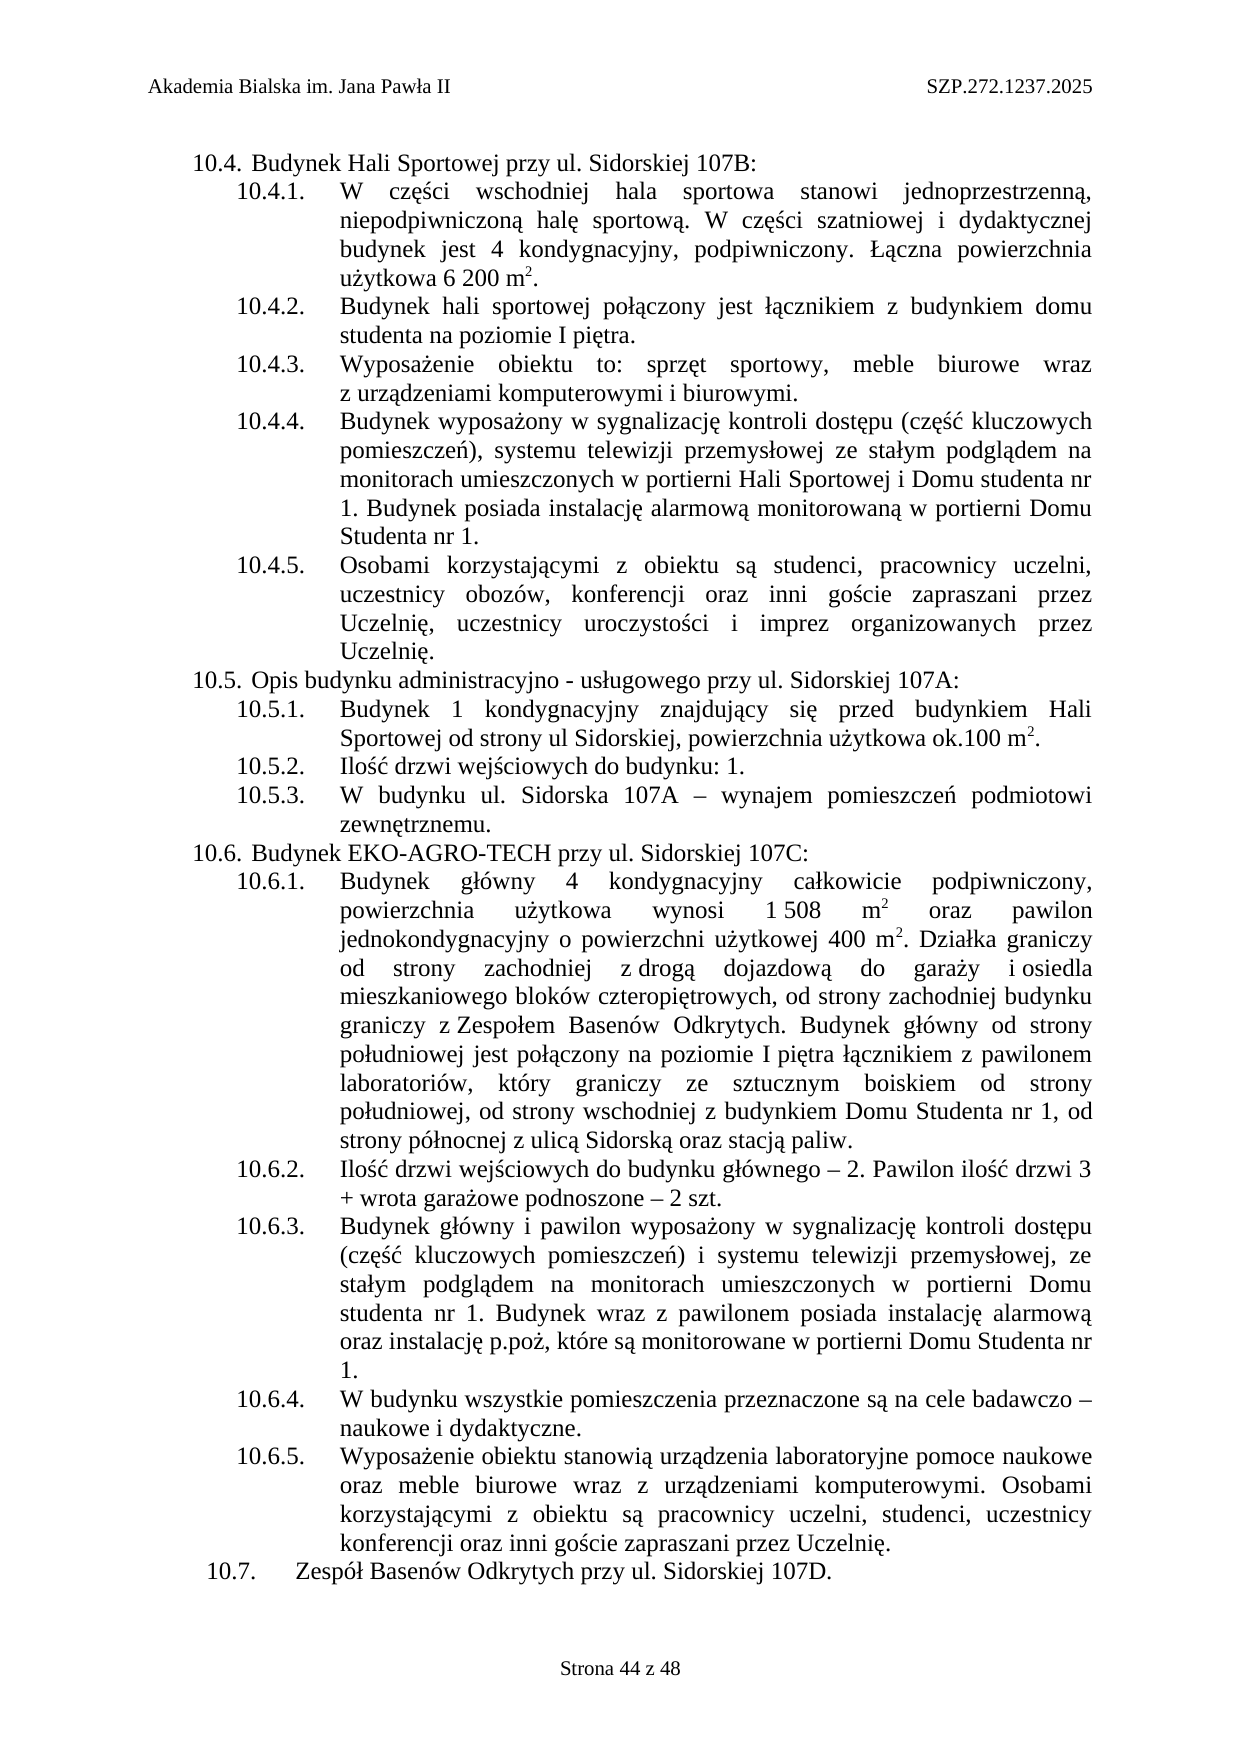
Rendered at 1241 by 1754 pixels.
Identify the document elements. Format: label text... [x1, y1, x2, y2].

list Budynek główny i pawilon wyposażony w sygnalizację kontroli dostępu (część kluczowych pomieszczeń) i systemu telewizji przemysłowej, ze stałym podglądem na monitorach umieszczonych w portierni Domu studenta nr 1. Budynek wraz z pawilonem posiada instalację alarmową oraz instalację p.poż, które są monitorowane w portierni Domu Studenta nr 1. [236, 1211, 1093, 1384]
list Budynek główny 4 kondygnacyjny całkowicie podpiwniczony, powierzchnia użytkowa wynosi 1 508 m2 oraz pawilon jednokondygnacyjny o powierzchni użytkowej 400 m2. Działka graniczy od strony zachodniej z drogą dojazdową do garaży i osiedla mieszkaniowego bloków czteropiętrowych, od strony zachodniej budynku graniczy z Zespołem Basenów Odkrytych. Budynek główny od strony południowej jest połączony na poziomie I piętra łącznikiem z pawilonem laboratoriów, który graniczy ze sztucznym boiskiem od strony południowej, od strony wschodniej z budynkiem Domu Studenta nr 1, od strony północnej z ulicą Sidorską oraz stacją paliw. [236, 866, 1093, 1154]
list W budynku ul. Sidorska 107A – wynajem pomieszczeń podmiotowi zewnętrznemu. [236, 780, 1093, 838]
list Budynek 1 kondygnacyjny znajdujący się przed budynkiem Hali Sportowej od strony ul Sidorskiej, powierzchnia użytkowa ok.100 m2. [236, 694, 1093, 751]
list Budynek wyposażony w sygnalizację kontroli dostępu (część kluczowych pomieszczeń), systemu telewizji przemysłowej ze stałym podglądem na monitorach umieszczonych w portierni Hali Sportowej i Domu studenta nr 1. Budynek posiada instalację alarmową monitorowaną w portierni Domu Studenta nr 1. [236, 406, 1093, 550]
list Zespół Basenów Odkrytych przy ul. Sidorskiej 107D. [206, 1556, 1093, 1585]
list Opis budynku administracyjno - usługowego przy ul. Sidorskiej 107A: [192, 665, 1093, 694]
list Budynek Hali Sportowej przy ul. Sidorskiej 107B: [192, 148, 1093, 176]
list W części wschodniej hala sportowa stanowi jednoprzestrzenną, niepodpiwniczoną halę sportową. W części szatniowej i dydaktycznej budynek jest 4 kondygnacyjny, podpiwniczony. Łączna powierzchnia użytkowa 6 200 m2. [236, 176, 1093, 291]
list Wyposażenie obiektu to: sprzęt sportowy, meble biurowe wraz z urządzeniami komputerowymi i biurowymi. [236, 349, 1093, 406]
list Osobami korzystającymi z obiektu są studenci, pracownicy uczelni, uczestnicy obozów, konferencji oraz inni goście zapraszani przez Uczelnię, uczestnicy uroczystości i imprez organizowanych przez Uczelnię. [236, 550, 1093, 665]
list Wyposażenie obiektu stanowią urządzenia laboratoryjne pomoce naukowe oraz meble biurowe wraz z urządzeniami komputerowymi. Osobami korzystającymi z obiektu są pracownicy uczelni, studenci, uczestnicy konferencji oraz inni goście zapraszani przez Uczelnię. [236, 1441, 1093, 1556]
list Ilość drzwi wejściowych do budynku głównego – 2. Pawilon ilość drzwi 3 + wrota garażowe podnoszone – 2 szt. [236, 1154, 1093, 1211]
list Ilość drzwi wejściowych do budynku: 1. [236, 751, 1093, 780]
list W budynku wszystkie pomieszczenia przeznaczone są na cele badawczo – naukowe i dydaktyczne. [236, 1384, 1093, 1441]
list Budynek hali sportowej połączony jest łącznikiem z budynkiem domu studenta na poziomie I piętra. [236, 291, 1093, 349]
list Budynek EKO-AGRO-TECH przy ul. Sidorskiej 107C: [192, 838, 1093, 866]
